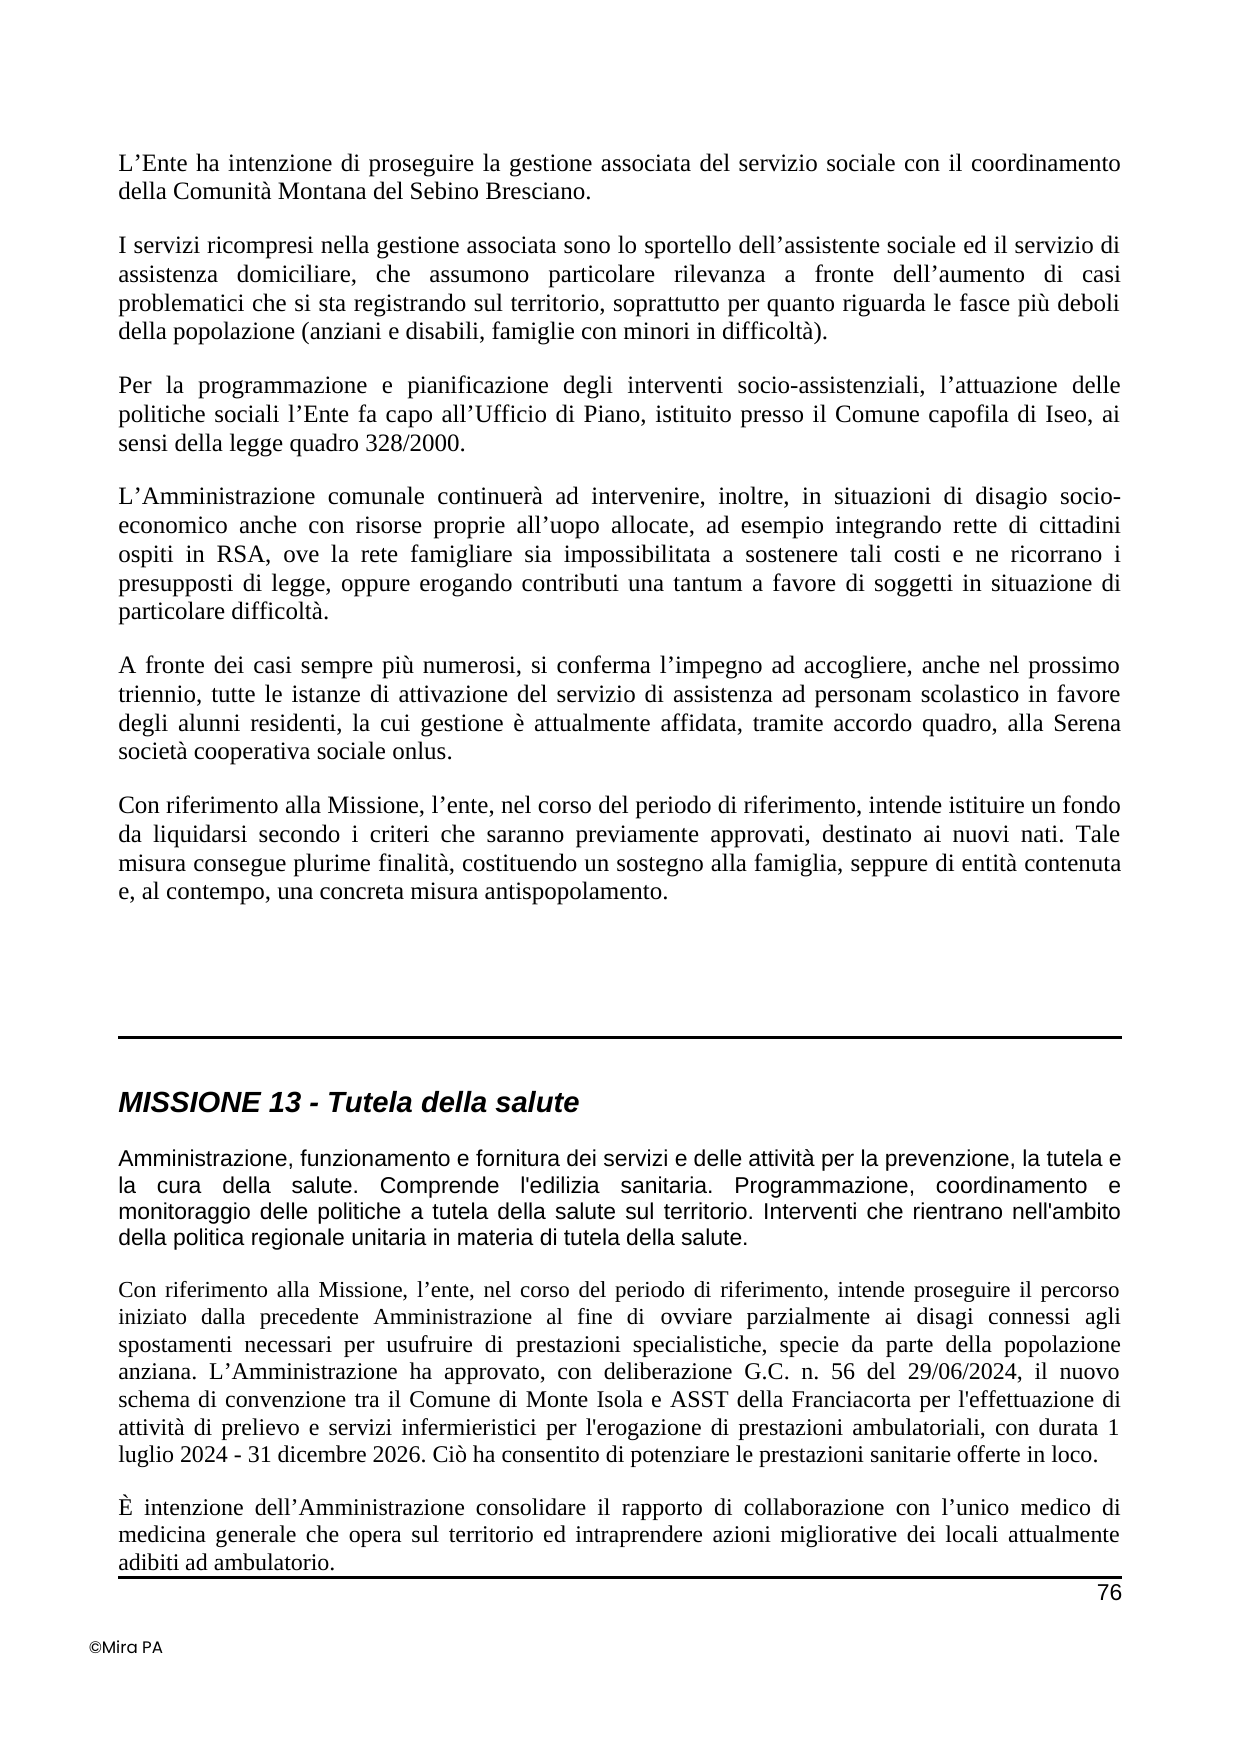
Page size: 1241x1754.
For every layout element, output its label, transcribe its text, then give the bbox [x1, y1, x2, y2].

text A fronte dei casi sempre più numerosi, si conferma l’impegno ad accogliere, anche nel prossimo triennio, tutte le istanze di attivazione del servizio di assistenza ad personam scolastico in favore degli alunni residenti, la cui gestione è attualmente affidata, tramite accordo quadro, alla Serena società cooperativa sociale onlus. [118, 650, 1122, 765]
text Con riferimento alla Missione, l’ente, nel corso del periodo di riferimento, intende istituire un fondo da liquidarsi secondo i criteri che saranno previamente approvati, destinato ai nuovi nati. Tale misura consegue plurime finalità, costituendo un sostegno alla famiglia, seppure di entità contenuta e, al contempo, una concreta misura antispopolamento. [118, 790, 1122, 905]
text MISSIONE 13 - Tutela della salute [118, 1085, 1122, 1119]
text È intenzione dell’Amministrazione consolidare il rapporto di collaborazione con l’unico medico di medicina generale che opera sul territorio ed intraprendere azioni migliorative dei locali attualmente adibiti ad ambulatorio. [118, 1493, 1122, 1576]
text Con riferimento alla Missione, l’ente, nel corso del periodo di riferimento, intende proseguire il percorso iniziato dalla precedente Amministrazione al fine di ovviare parzialmente ai disagi connessi agli spostamenti necessari per usufruire di prestazioni specialistiche, specie da parte della popolazione anziana. L’Amministrazione ha approvato, con deliberazione G.C. n. 56 del 29/06/2024, il nuovo schema di convenzione tra il Comune di Monte Isola e ASST della Franciacorta per l'effettuazione di attività di prelievo e servizi infermieristici per l'erogazione di prestazioni ambulatoriali, con durata 1 luglio 2024 - 31 dicembre 2026. Ciò ha consentito di potenziare le prestazioni sanitarie offerte in loco. [118, 1276, 1122, 1468]
text L’Amministrazione comunale continuerà ad intervenire, inoltre, in situazioni di disagio socio-economico anche con risorse proprie all’uopo allocate, ad esempio integrando rette di cittadini ospiti in RSA, ove la rete famigliare sia impossibilitata a sostenere tali costi e ne ricorrano i presupposti di legge, oppure erogando contributi una tantum a favore di soggetti in situazione di particolare difficoltà. [118, 481, 1122, 625]
text I servizi ricompresi nella gestione associata sono lo sportello dell’assistente sociale ed il servizio di assistenza domiciliare, che assumono particolare rilevanza a fronte dell’aumento di casi problematici che si sta registrando sul territorio, soprattutto per quanto riguarda le fasce più deboli della popolazione (anziani e disabili, famiglie con minori in difficoltà). [118, 230, 1122, 345]
text Per la programmazione e pianificazione degli interventi socio-assistenziali, l’attuazione delle politiche sociali l’Ente fa capo all’Ufficio di Piano, istituito presso il Comune capofila di Iseo, ai sensi della legge quadro 328/2000. [118, 370, 1122, 456]
text L’Ente ha intenzione di proseguire la gestione associata del servizio sociale con il coordinamento della Comunità Montana del Sebino Bresciano. [118, 148, 1122, 205]
text Amministrazione, funzionamento e fornitura dei servizi e delle attività per la prevenzione, la tutela e la cura della salute. Comprende l'edilizia sanitaria. Programmazione, coordinamento e monitoraggio delle politiche a tutela della salute sul territorio. Interventi che rientrano nell'ambito della politica regionale unitaria in materia di tutela della salute. [118, 1119, 1122, 1251]
